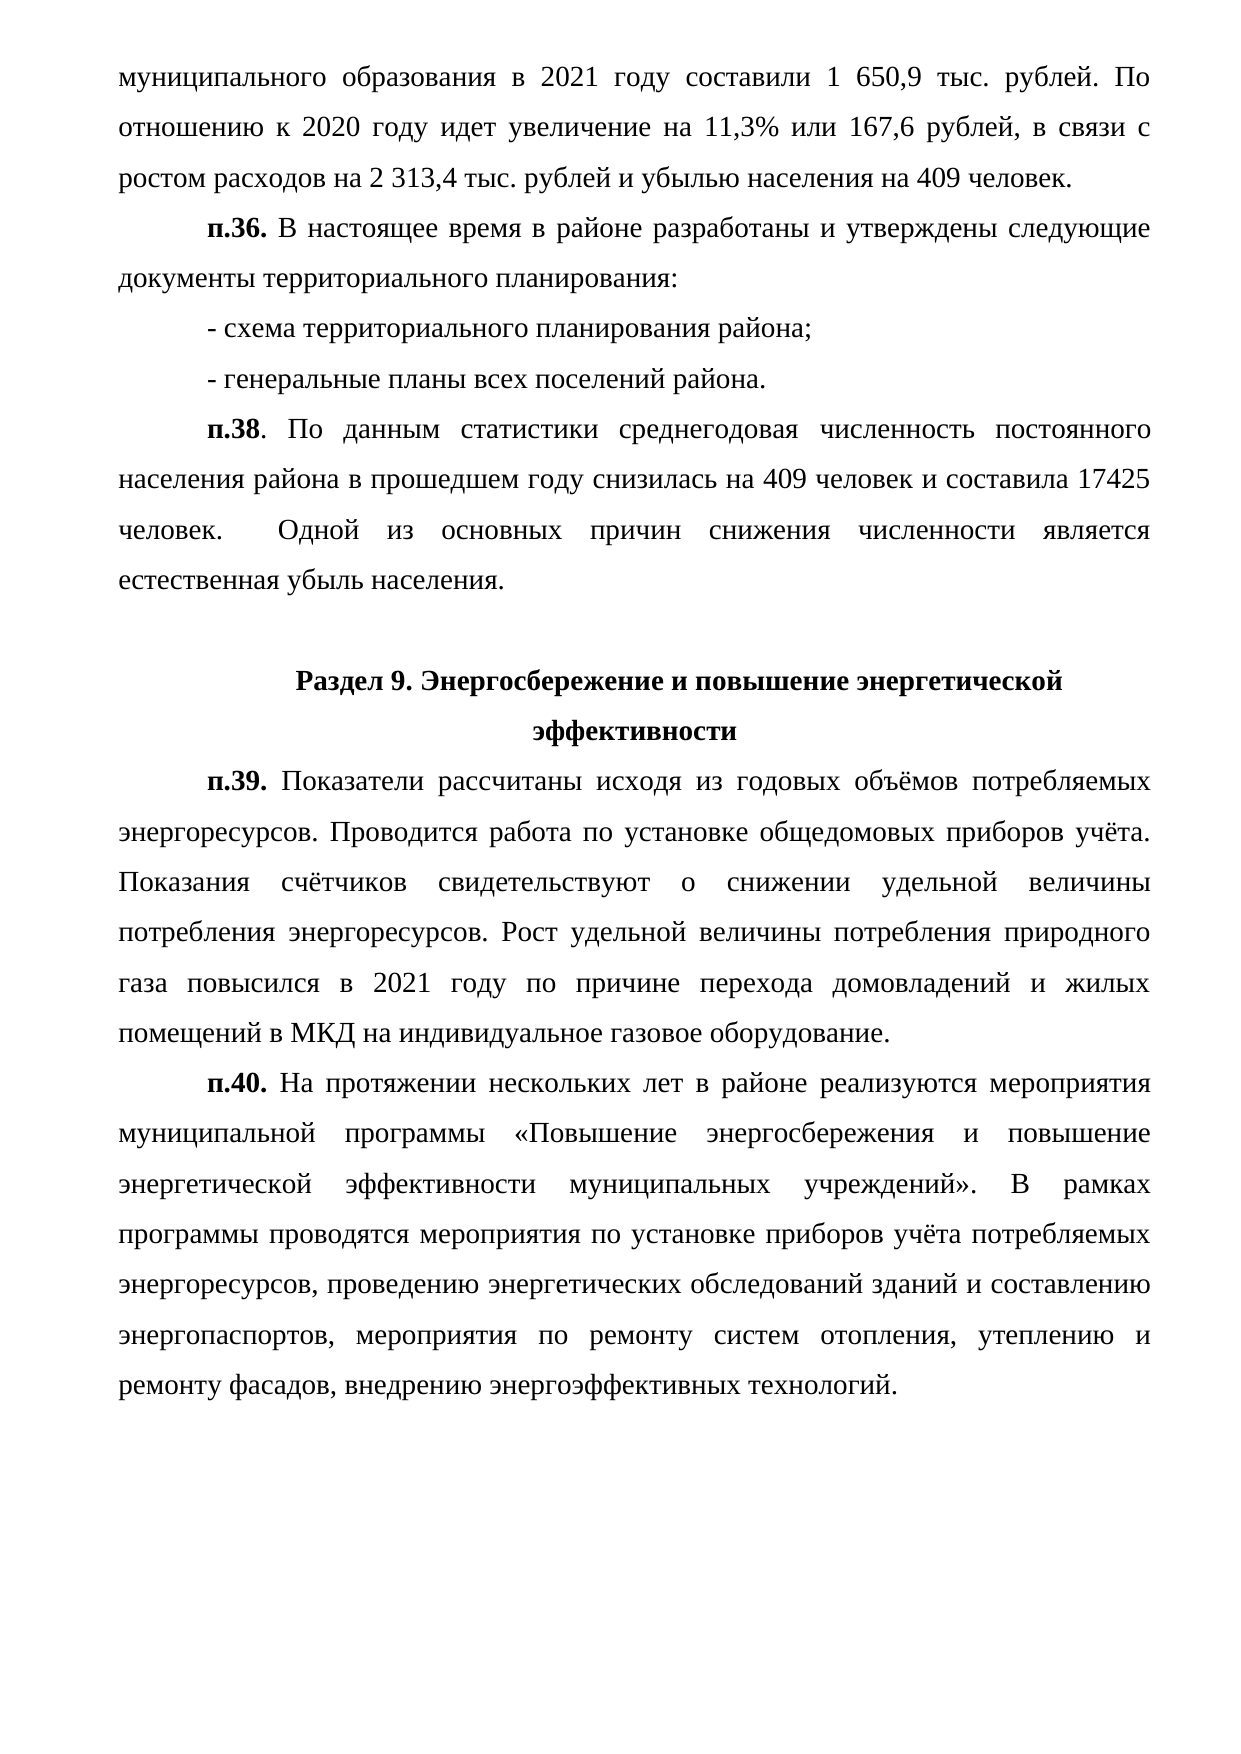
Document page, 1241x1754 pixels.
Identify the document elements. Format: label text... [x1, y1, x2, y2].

text - генеральные планы всех поселений района. [118, 361, 1152, 394]
text п.36. В настоящее время в районе разработаны и утверждены следующие документы территориального планирования: [118, 210, 1152, 294]
text п.38. По данным статистики среднегодовая численность постоянного населения района в прошедшем году снизилась на 409 человек и составила 17425 человек. Одной из основных причин снижения численности является естественная убыль населения. [118, 411, 1152, 596]
text Раздел 9. Энергосбережение и повышение энергетической эффективности [118, 663, 1152, 747]
text - схема территориального планирования района; [118, 311, 1152, 344]
text п.39. Показатели рассчитаны исходя из годовых объёмов потребляемых энергоресурсов. Проводится работа по установке общедомовых приборов учёта. Показания счётчиков свидетельствуют о снижении удельной величины потребления энергоресурсов. Рост удельной величины потребления природного газа повысился в 2021 году по причине перехода домовладений и жилых помещений в МКД на индивидуальное газовое оборудование. [118, 763, 1152, 1048]
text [118, 59, 1152, 193]
text п.40. На протяжении нескольких лет в районе реализуются мероприятия муниципальной программы «Повышение энергосбережения и повышение энергетической эффективности муниципальных учреждений». В рамках программы проводятся мероприятия по установке приборов учёта потребляемых энергоресурсов, проведению энергетических обследований зданий и составлению энергопаспортов, мероприятия по ремонту систем отопления, утеплению и ремонту фасадов, внедрению энергоэффективных технологий. [118, 1065, 1152, 1401]
